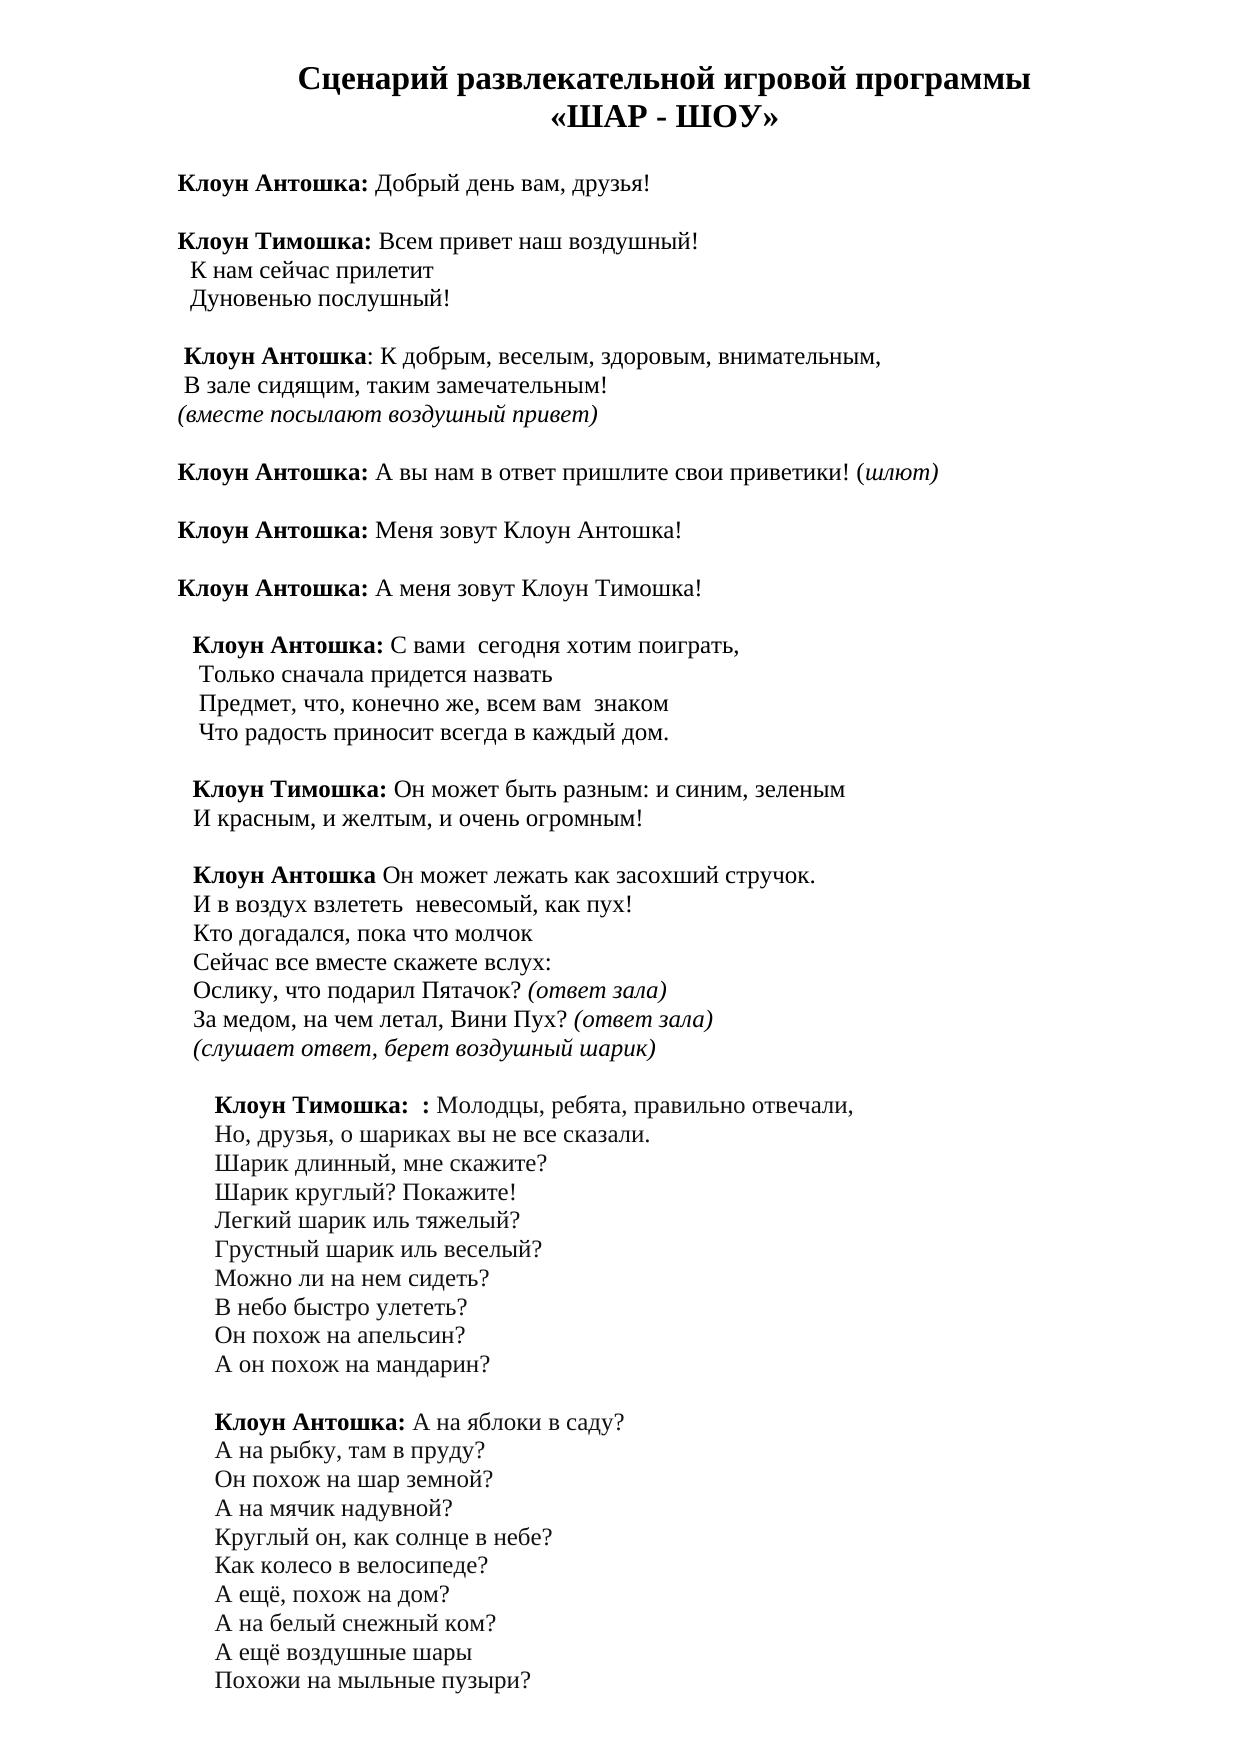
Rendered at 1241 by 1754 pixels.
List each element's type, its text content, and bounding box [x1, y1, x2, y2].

text Клоун Антошка: К добрым, веселым, здоровым, внимательным, В зале сидящим, таким замечательным! (вместе посылают воздушный привет) [177, 341, 1144, 428]
text Клоун Тимошка: Он может быть разным: и синим, зеленым [192, 746, 1144, 803]
text А на рыбку, там в пруду? [177, 1436, 1152, 1464]
text В небо быстро улететь? [177, 1292, 1152, 1321]
text И красным, и желтым, и очень огромным! [193, 803, 1144, 832]
text А на мячик надувной? [177, 1493, 1152, 1522]
text Клоун Антошка: Добрый день вам, друзья! [177, 135, 1152, 197]
text А ещё воздушные шары [177, 1637, 1152, 1666]
text Ослику, что подарил Пятачок? (ответ зала) За медом, на чем летал, Вини Пух? (ответ зала) (слушает ответ, берет воздушный шарик) [193, 976, 1144, 1062]
text Клоун Антошка: Меня зовут Клоун Антошка! [177, 515, 1144, 543]
text Шарик круглый? Покажите! [177, 1177, 1152, 1206]
text Клоун Антошка Он может лежать как засохший стручок. И в воздух взлететь невесомый, как пух! Кто догадался, пока что молчок Сейчас все вместе скажете вслух: [193, 861, 1144, 976]
text Клоун Тимошка: Всем привет наш воздушный! К нам сейчас прилетит Дуновенью послушный! [177, 197, 1152, 312]
text А ещё, похож на дом? [177, 1579, 1152, 1608]
text Но, друзья, о шариках вы не все сказали. [177, 1119, 1152, 1148]
text Можно ли на нем сидеть? [177, 1263, 1152, 1292]
text Клоун Тимошка: : Молодцы, ребята, правильно отвечали, [177, 1091, 1152, 1119]
text А на белый снежный ком? [177, 1608, 1152, 1637]
text Шарик длинный, мне скажите? [177, 1148, 1152, 1177]
text А он похож на мандарин? [177, 1349, 1152, 1378]
text Клоун Антошка: А вы нам в ответ пришлите свои приветики! (шлют) [177, 457, 1144, 486]
text Сценарий развлекательной игровой программы «ШАР - ШОУ» [177, 58, 1152, 135]
text Клоун Антошка: А на яблоки в саду? [177, 1407, 1152, 1436]
text Похожи на мыльные пузыри? [177, 1666, 1152, 1694]
text Что радость приносит всегда в каждый дом. [192, 717, 1144, 746]
text Грустный шарик иль веселый? [177, 1234, 1152, 1263]
text Он похож на шар земной? [177, 1464, 1152, 1493]
text Легкий шарик иль тяжелый? [177, 1206, 1152, 1234]
text Клоун Антошка: С вами сегодня хотим поиграть, Только сначала придется назвать Предмет, что, конечно же, всем вам знаком [192, 631, 1144, 717]
text Как колесо в велосипеде? [177, 1551, 1152, 1579]
text Он похож на апельсин? [177, 1321, 1152, 1349]
text Круглый он, как солнце в небе? [177, 1522, 1152, 1551]
text Клоун Антошка: А меня зовут Клоун Тимошка! [177, 573, 1144, 601]
